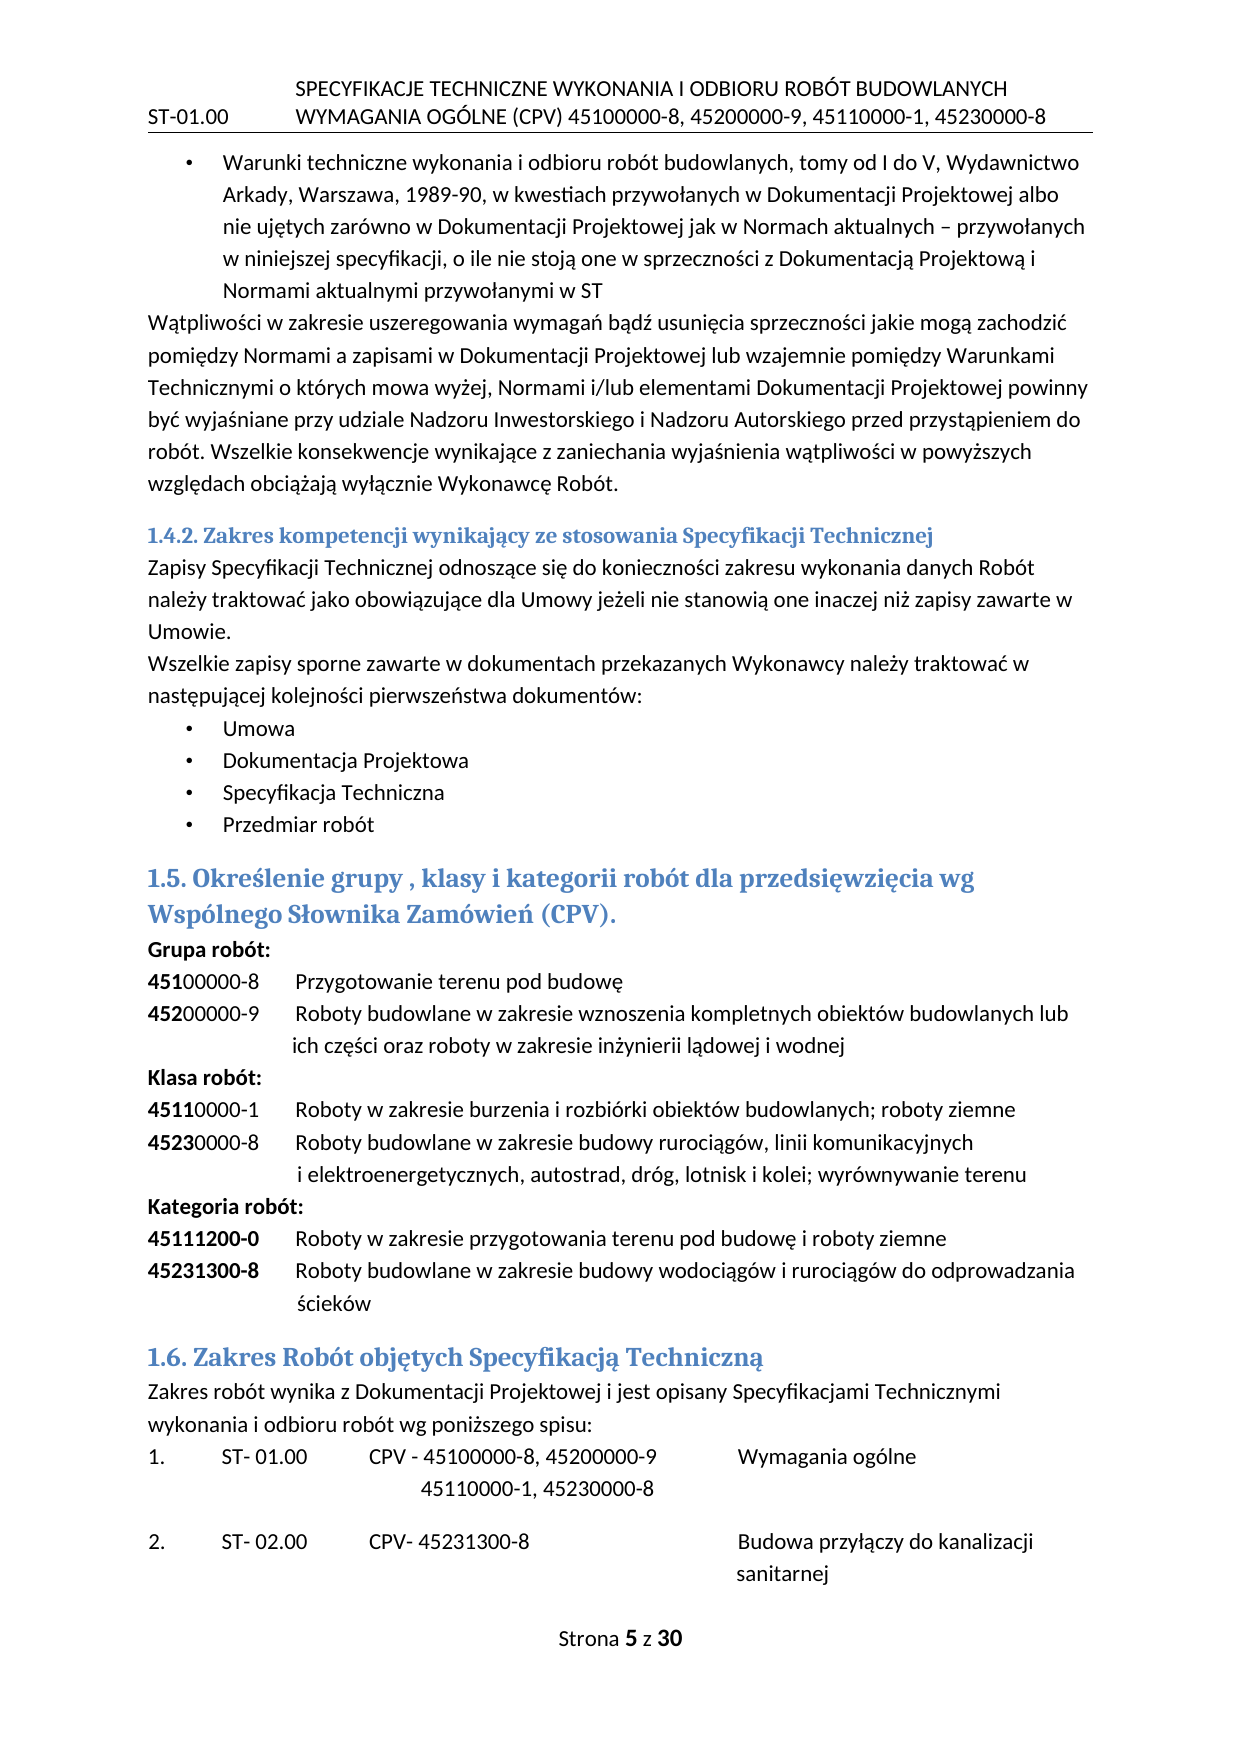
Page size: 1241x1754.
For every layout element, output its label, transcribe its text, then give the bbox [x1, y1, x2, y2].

list Specyfikacja Techniczna [185, 778, 1093, 806]
text 45230000-8 Roboty budowlane w zakresie budowy rurociągów, linii komunikacyjnych i elektroenergetycznych, autostrad, dróg, lotnisk i kolei; wyrównywanie terenu [148, 1128, 1093, 1188]
subtitle 1.6. Zakres Robót objętych Specyfikacją Techniczną [148, 1342, 1093, 1373]
text Wszelkie zapisy sporne zawarte w dokumentach przekazanych Wykonawcy należy traktować w następującej kolejności pierwszeństwa dokumentów: [148, 649, 1093, 709]
list Przedmiar robót [185, 810, 1093, 838]
text 45100000-8 Przygotowanie terenu pod budowę [148, 967, 1093, 995]
subtitle 1.5. Określenie grupy , klasy i kategorii robót dla przedsięwzięcia wg Wspólnego Słownika Zamówień (CPV). [148, 863, 1093, 930]
list Dokumentacja Projektowa [185, 746, 1093, 774]
text 2. ST- 02.00 CPV- 45231300-8 Budowa przyłączy do kanalizacji sanitarnej [148, 1527, 1093, 1587]
text 45111200-0 Roboty w zakresie przygotowania terenu pod budowę i roboty ziemne [148, 1224, 1093, 1252]
text 1. ST- 01.00 CPV - 45100000-8, 45200000-9 Wymagania ogólne 45110000-1, 45230000-8 [148, 1442, 1093, 1502]
list Umowa [185, 714, 1093, 742]
text 45231300-8 Roboty budowlane w zakresie budowy wodociągów i rurociągów do odprowadzania ścieków [148, 1257, 1093, 1317]
text Klasa robót: [148, 1063, 1093, 1091]
text Wątpliwości w zakresie uszeregowania wymagań bądź usunięcia sprzeczności jakie mogą zachodzić pomiędzy Normami a zapisami w Dokumentacji Projektowej lub wzajemnie pomiędzy Warunkami Technicznymi o których mowa wyżej, Normami i/lub elementami Dokumentacji Projektowej powinny być wyjaśniane przy udziale Nadzoru Inwestorskiego i Nadzoru Autorskiego przed przystąpieniem do robót. Wszelkie konsekwencje wynikające z zaniechania wyjaśnienia wątpliwości w powyższych względach obciążają wyłącznie Wykonawcę Robót. [148, 308, 1093, 497]
text 45110000-1 Roboty w zakresie burzenia i rozbiórki obiektów budowlanych; roboty ziemne [148, 1096, 1093, 1124]
text Grupa robót: [148, 935, 1093, 963]
text 45200000-9 Roboty budowlane w zakresie wznoszenia kompletnych obiektów budowlanych lub ich części oraz roboty w zakresie inżynierii lądowej i wodnej [148, 999, 1093, 1059]
subtitle 1.4.2. Zakres kompetencji wynikający ze stosowania Specyfikacji Technicznej [148, 522, 1093, 549]
list Warunki techniczne wykonania i odbioru robót budowlanych, tomy od I do V, Wydawnictwo Arkady, Warszawa, 1989-90, w kwestiach przywołanych w Dokumentacji Projektowej albo nie ujętych zarówno w Dokumentacji Projektowej jak w Normach aktualnych – przywołanych w niniejszej specyfikacji, o ile nie stoją one w sprzeczności z Dokumentacją Projektową i Normami aktualnymi przywołanymi w ST [185, 148, 1093, 304]
text Zakres robót wynika z Dokumentacji Projektowej i jest opisany Specyfikacjami Technicznymi wykonania i odbioru robót wg poniższego spisu: [148, 1377, 1093, 1438]
text Kategoria robót: [148, 1192, 1093, 1220]
text Zapisy Specyfikacji Technicznej odnoszące się do konieczności zakresu wykonania danych Robót należy traktować jako obowiązujące dla Umowy jeżeli nie stanowią one inaczej niż zapisy zawarte w Umowie. [148, 553, 1093, 645]
